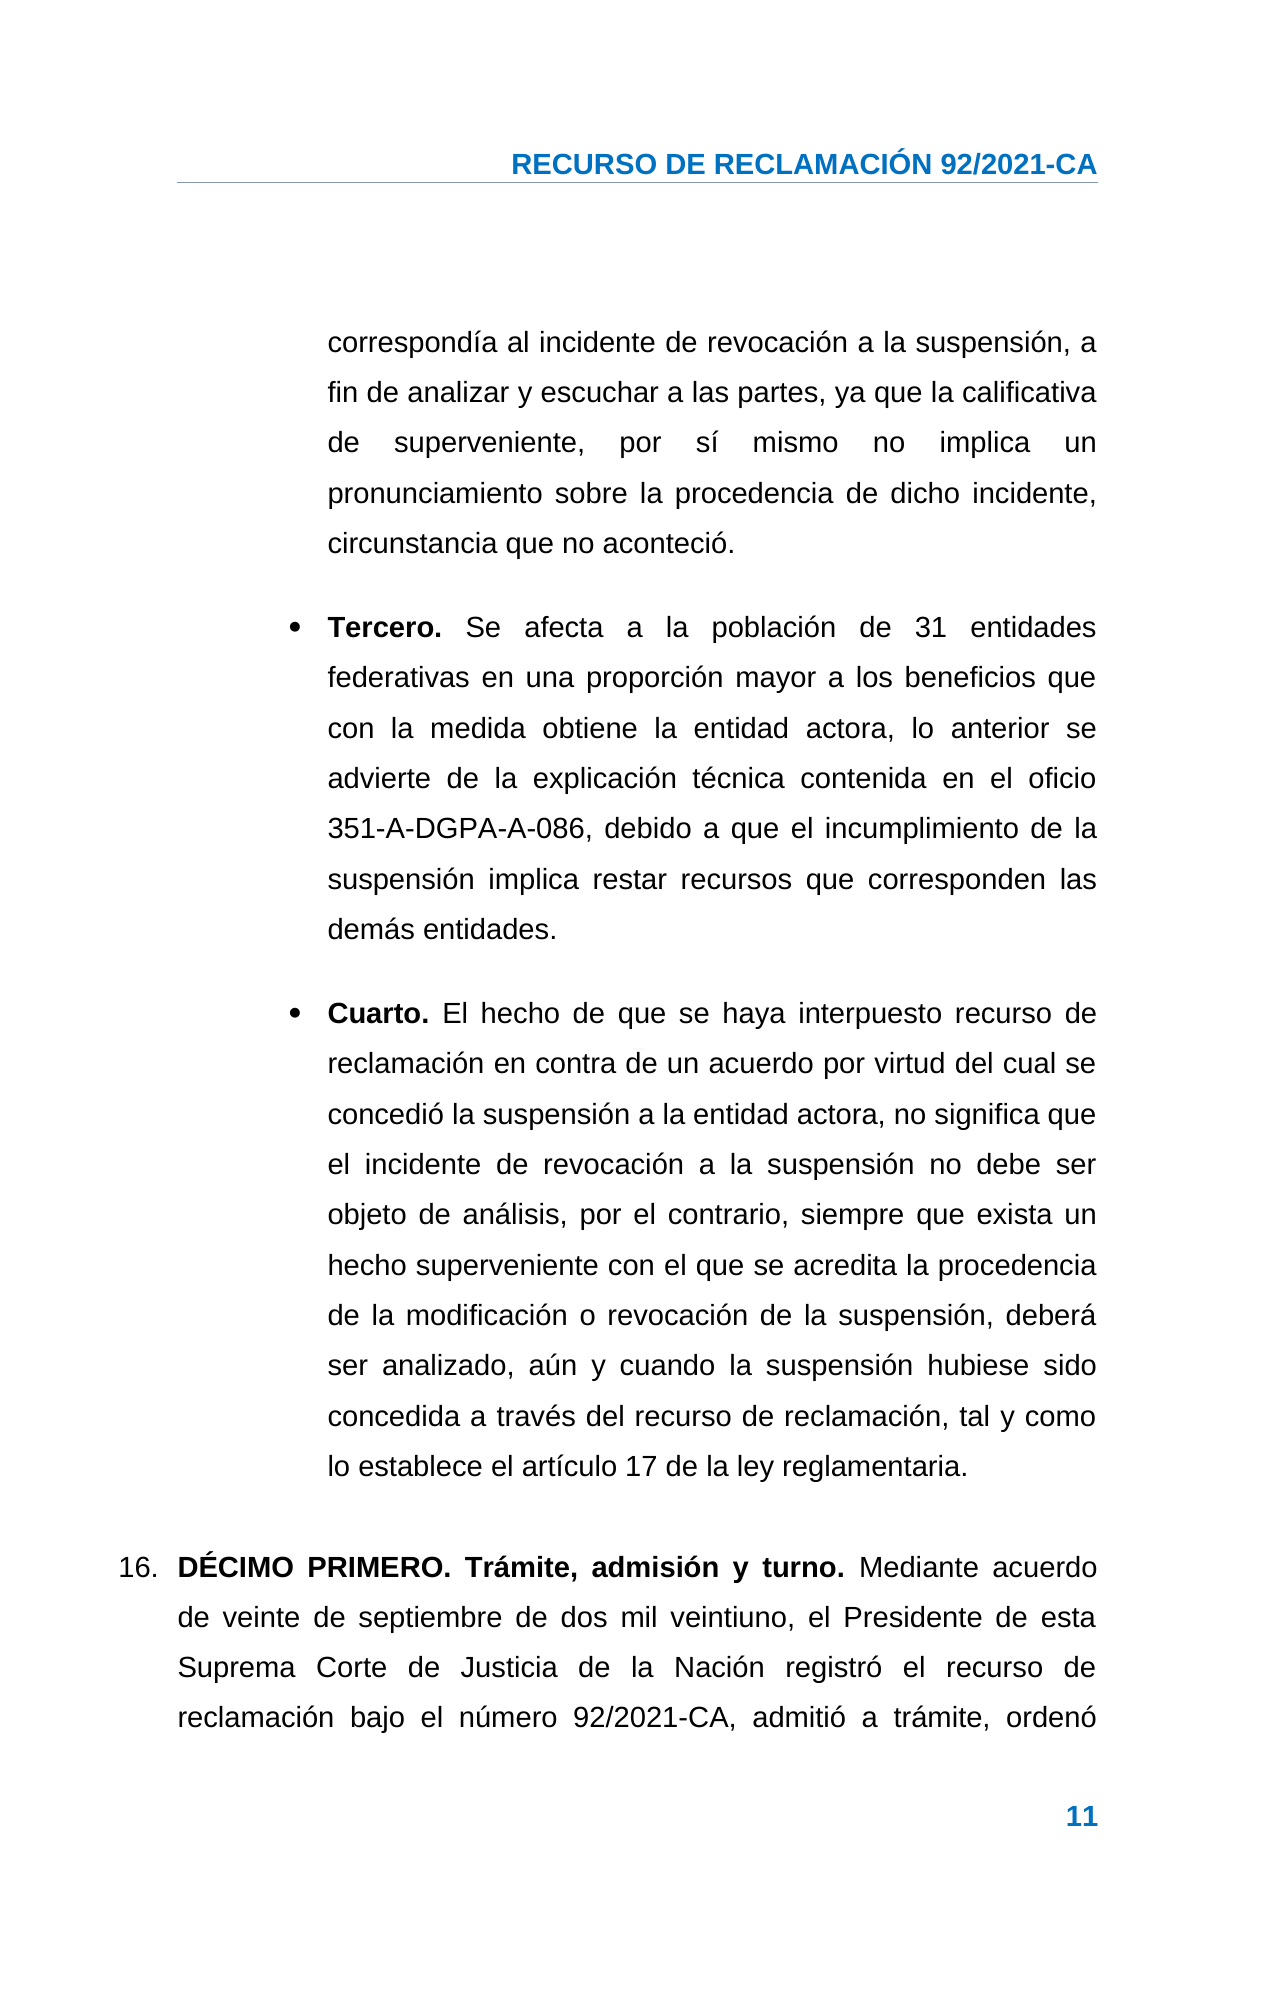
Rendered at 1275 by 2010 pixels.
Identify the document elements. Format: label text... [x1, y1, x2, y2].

list Tercero. Se afecta a la población de 31 entidades federativas en una proporción mayor a los beneficios que con la medida obtiene la entidad actora, lo anterior se advierte de la explicación técnica contenida en el oficio 351-A-DGPA-A-086, debido a que el incumplimiento de la suspensión implica restar recursos que corresponden las demás entidades. [290, 610, 1098, 946]
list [290, 325, 1098, 560]
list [118, 1549, 1098, 1734]
list Cuarto. El hecho de que se haya interpuesto recurso de reclamación en contra de un acuerdo por virtud del cual se concedió la suspensión a la entidad actora, no significa que el incidente de revocación a la suspensión no debe ser objeto de análisis, por el contrario, siempre que exista un hecho superveniente con el que se acredita la procedencia de la modificación o revocación de la suspensión, deberá ser analizado, aún y cuando la suspensión hubiese sido concedida a través del recurso de reclamación, tal y como lo establece el artículo 17 de la ley reglamentaria. [290, 996, 1098, 1482]
